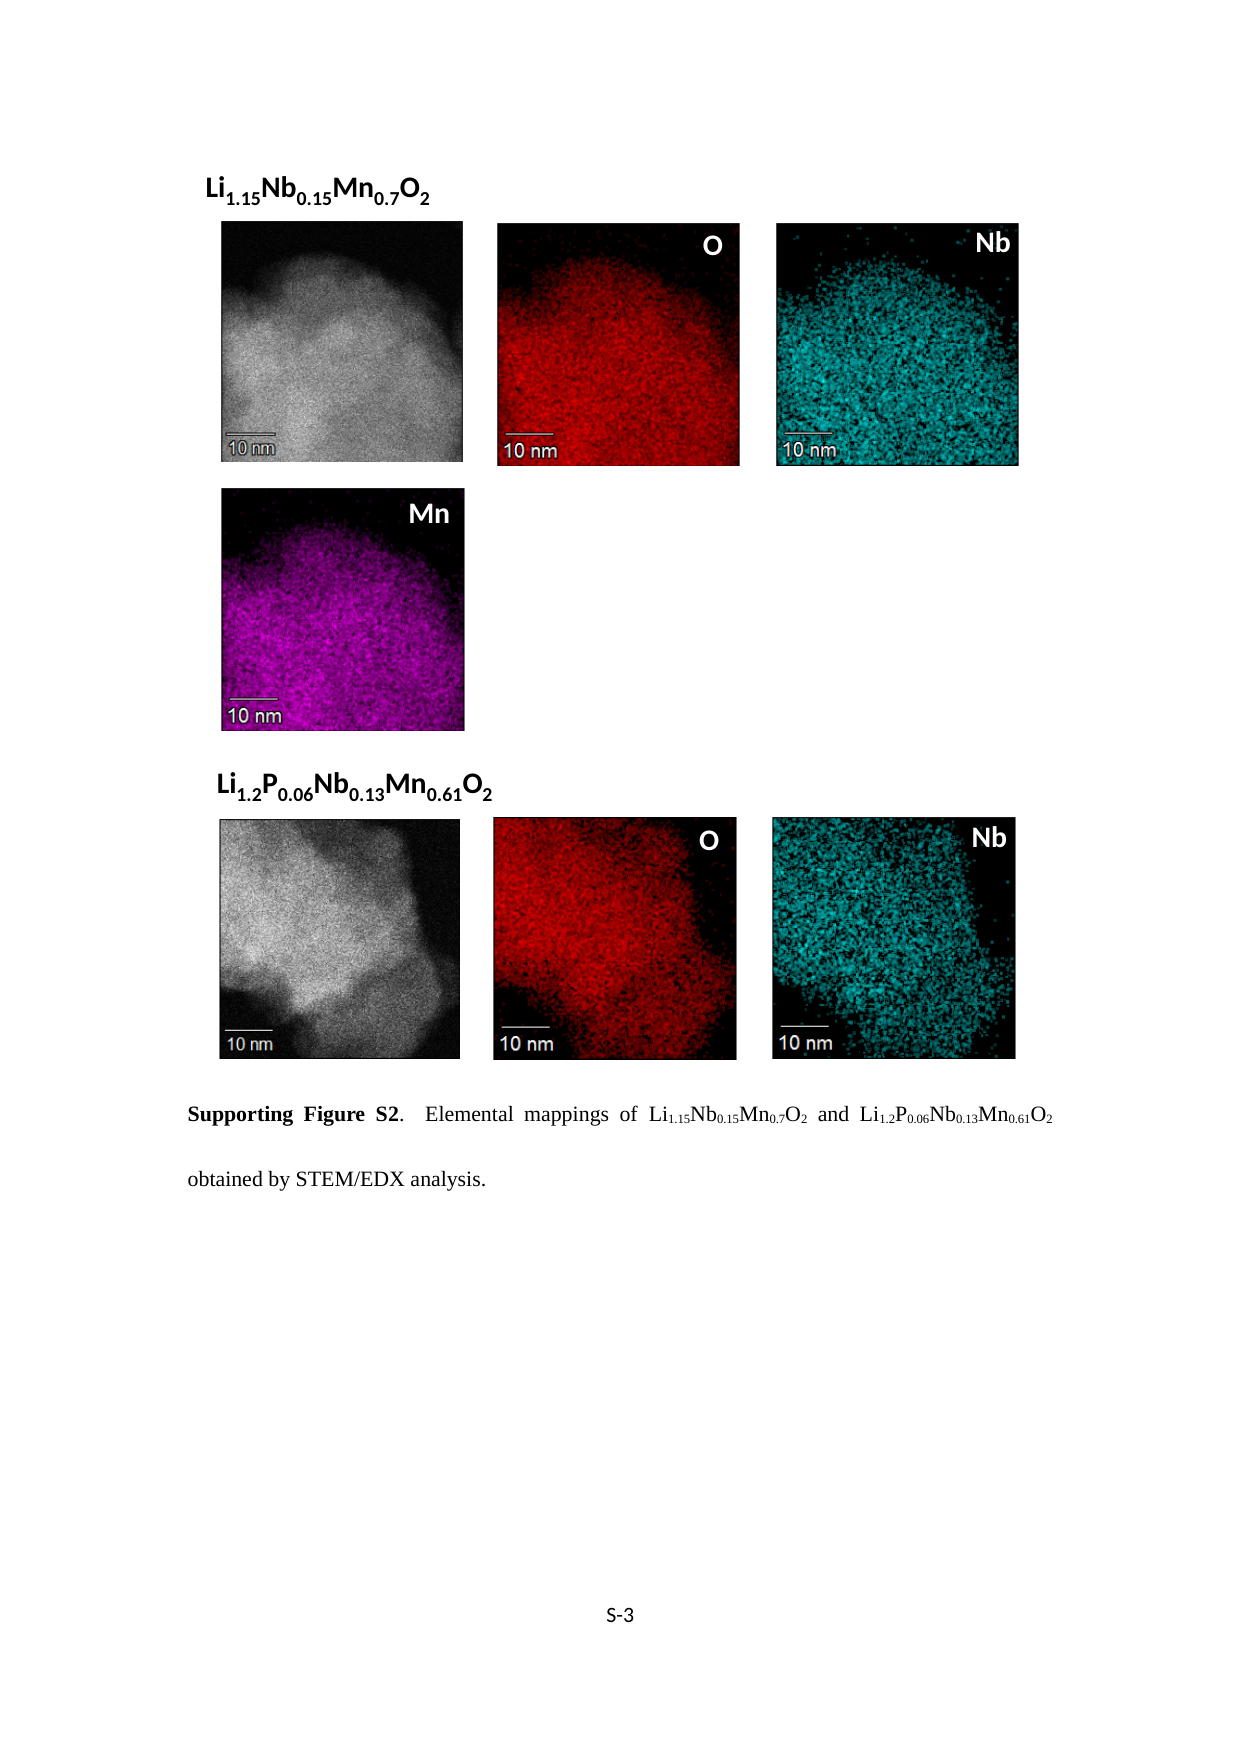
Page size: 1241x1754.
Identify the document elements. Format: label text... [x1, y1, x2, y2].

text Supporting Figure S2. Elemental mappings of Li1.15Nb0.15Mn0.7O2 and Li1.2P0.06Nb0.13Mn0.61O2 obtained by STEM/EDX analysis. [187, 1097, 1053, 1195]
